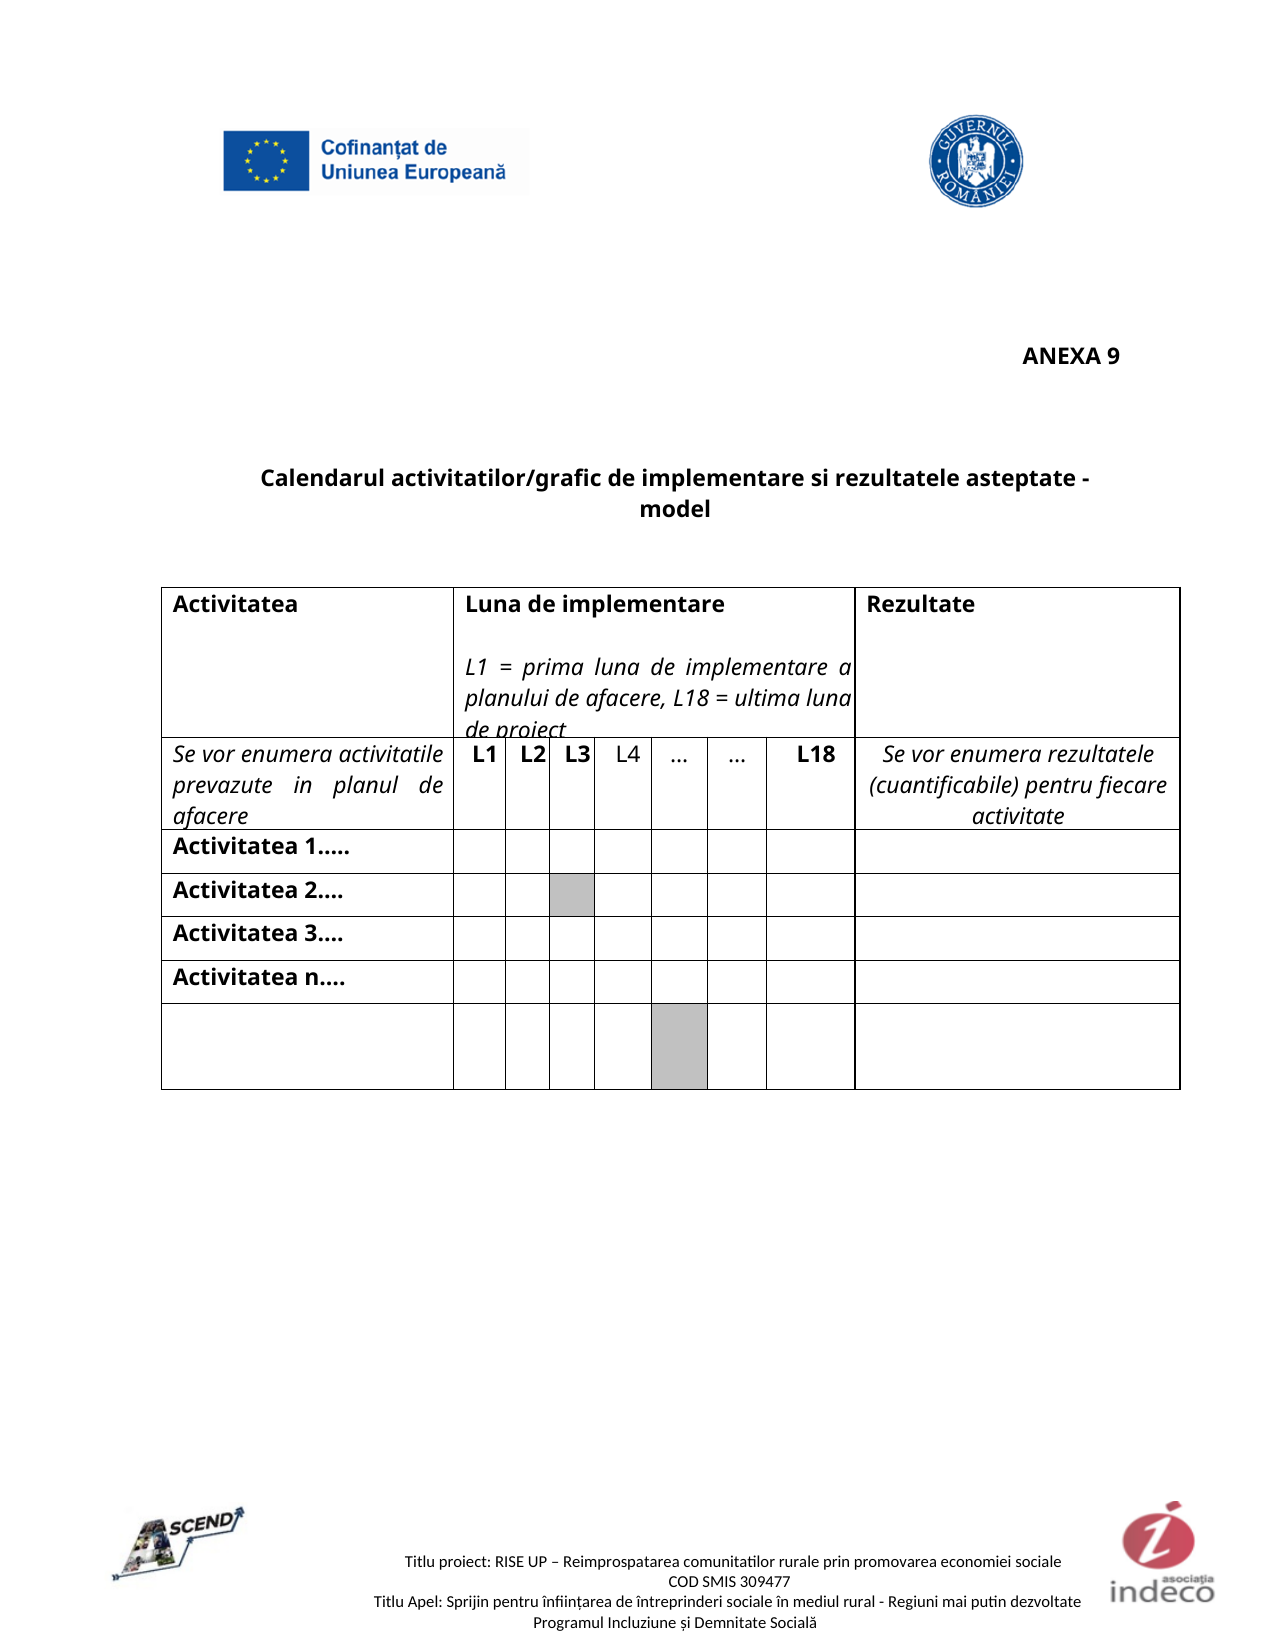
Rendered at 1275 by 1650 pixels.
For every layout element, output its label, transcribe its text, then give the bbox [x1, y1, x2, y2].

table_cell L4 [595, 738, 651, 829]
table_cell … [652, 738, 707, 829]
table_cell [550, 917, 594, 959]
table_cell L1 [454, 738, 505, 829]
table_cell [652, 1004, 707, 1089]
table_cell [506, 874, 549, 916]
table_cell L18 [767, 738, 854, 829]
table_cell Se vor enumera activitatile prevazute in planul de afacere [162, 738, 453, 829]
table_cell [856, 830, 1179, 872]
table_cell [708, 830, 766, 872]
table_cell [454, 961, 505, 1003]
list Calendarul activitatilor/grafic de implementare si rezultatele asteptate - model [225, 462, 1125, 524]
table_cell L3 [550, 738, 594, 829]
table_cell [454, 1004, 505, 1089]
table_cell [162, 1004, 453, 1089]
table_header Luna de implementare L1 = prima luna de implementare a planului de afacere, L18 = ultima luna de proiect [454, 588, 854, 737]
table_cell Activitatea 2…. [162, 874, 453, 916]
table_cell [652, 917, 707, 959]
table_cell [550, 1004, 594, 1089]
table_cell [550, 961, 594, 1003]
table_cell [767, 830, 854, 872]
table_cell … [708, 738, 766, 829]
table_cell [506, 1004, 549, 1089]
picture [150, 75, 1125, 250]
table_cell Se vor enumera rezultatele (cuantificabile) pentru fiecare activitate [856, 738, 1179, 829]
table_cell [506, 961, 549, 1003]
table_cell [595, 874, 651, 916]
table_cell [454, 874, 505, 916]
table_header Activitatea [162, 588, 453, 737]
picture [1096, 1501, 1233, 1608]
table_cell [856, 917, 1179, 959]
picture [104, 1502, 271, 1593]
table_cell Activitatea 3…. [162, 917, 453, 959]
table_cell [767, 1004, 854, 1089]
table_cell [652, 830, 707, 872]
table_cell [652, 874, 707, 916]
table_cell [595, 1004, 651, 1089]
table_cell [767, 874, 854, 916]
table_cell [550, 874, 594, 916]
table_cell [506, 917, 549, 959]
table_cell [767, 917, 854, 959]
table_cell [454, 917, 505, 959]
table_cell [708, 961, 766, 1003]
table_cell [506, 830, 549, 872]
table_cell [856, 1004, 1179, 1089]
table_cell [856, 961, 1179, 1003]
table_cell [708, 874, 766, 916]
table_cell Activitatea n…. [162, 961, 453, 1003]
text ANEXA 9 [225, 340, 1125, 371]
table_cell [595, 830, 651, 872]
table_cell [550, 830, 594, 872]
table_cell [708, 917, 766, 959]
table_cell [856, 874, 1179, 916]
table_cell [767, 961, 854, 1003]
table_cell [595, 961, 651, 1003]
table_header Rezultate [856, 588, 1179, 737]
table_cell [652, 961, 707, 1003]
table_cell [595, 917, 651, 959]
table_cell [454, 830, 505, 872]
table_cell Activitatea 1….. [162, 830, 453, 872]
table_cell L2 [506, 738, 549, 829]
table_cell [708, 1004, 766, 1089]
